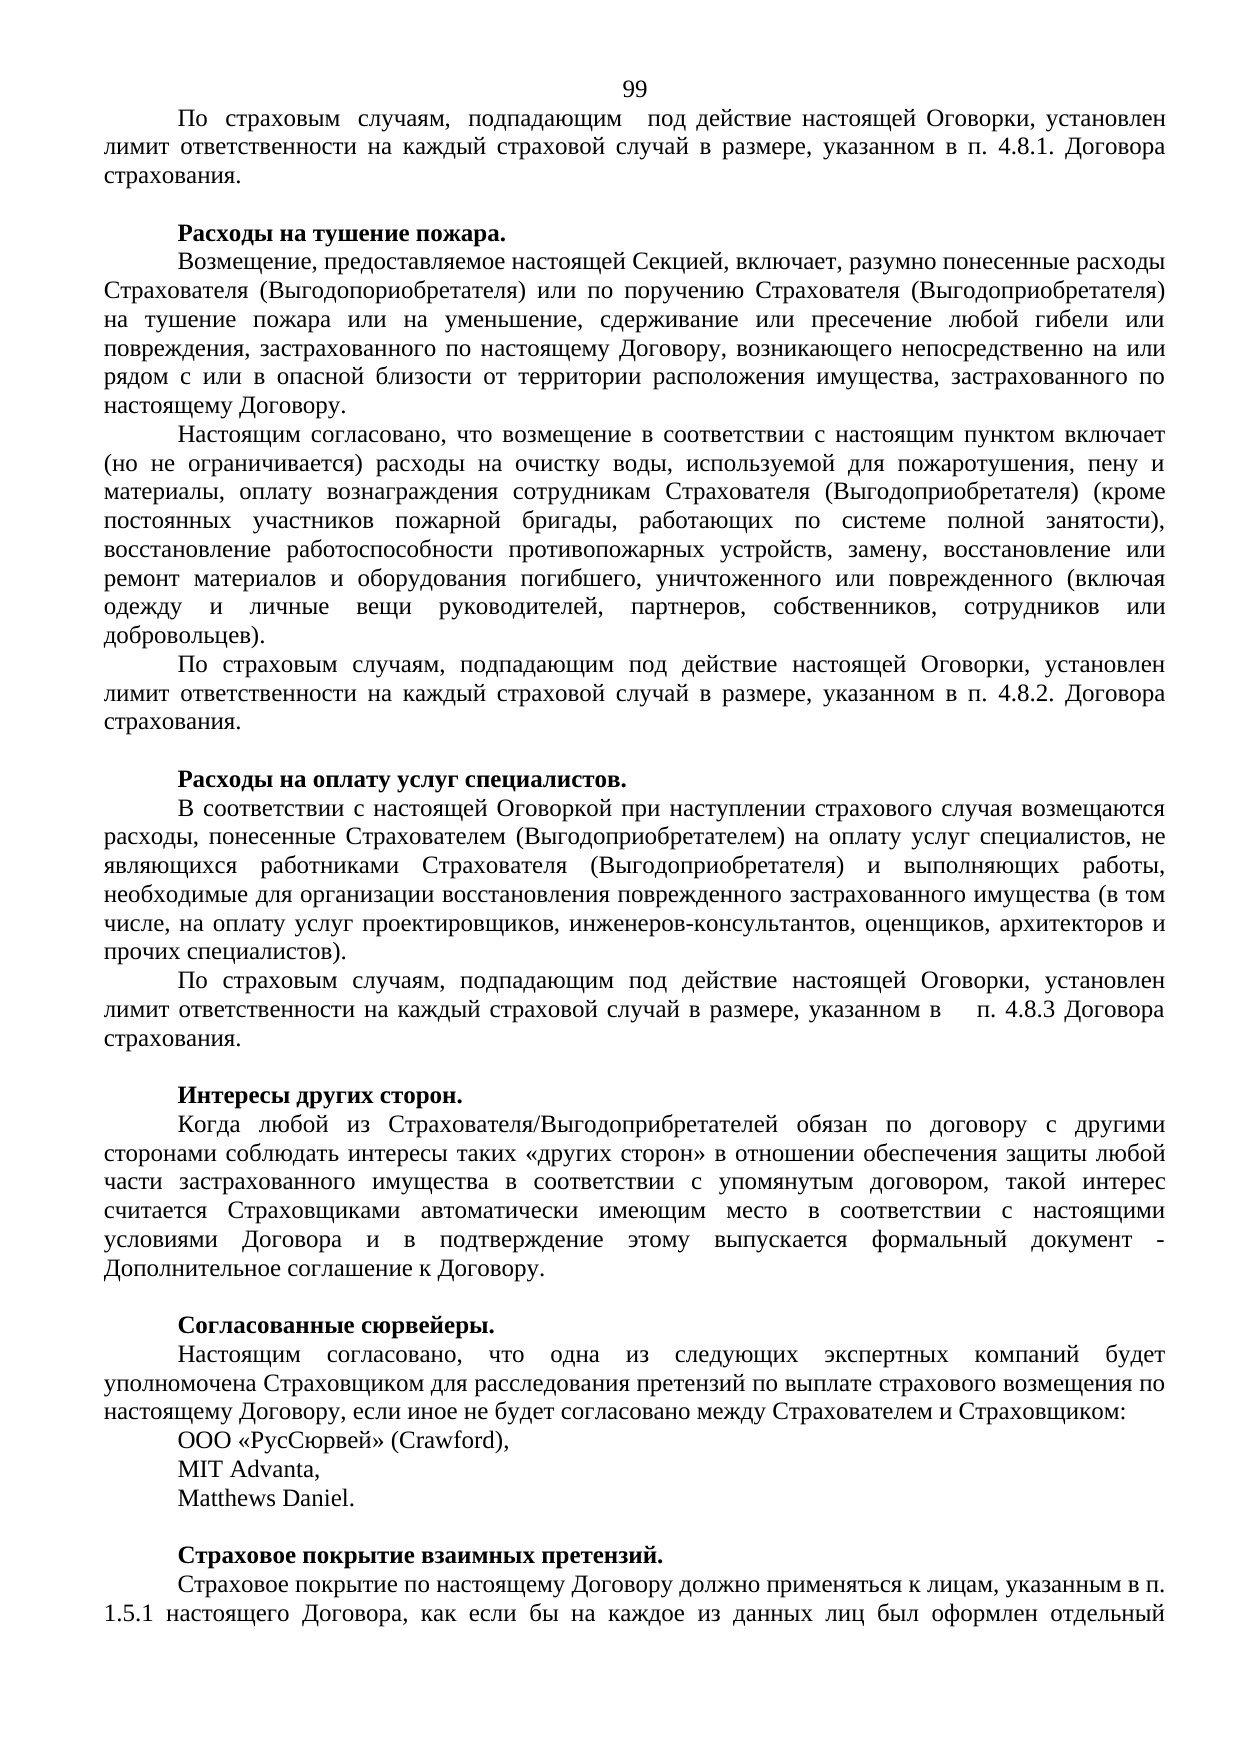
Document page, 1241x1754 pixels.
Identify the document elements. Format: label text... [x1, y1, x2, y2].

text MIT Advanta, [103, 1454, 1166, 1483]
text Интересы других сторон. [103, 1080, 1166, 1109]
text Страховое покрытие взаимных претензий. [103, 1540, 1166, 1569]
text Настоящим согласовано, что возмещение в соответствии с настоящим пунктом включает (но не ограничивается) расходы на очистку воды, используемой для пожаротушения, пену и материалы, оплату вознаграждения сотрудникам Страхователя (Выгодоприобретателя) (кроме постоянных участников пожарной бригады, работающих по системе полной занятости), восстановление работоспособности противопожарных устройств, замену, восстановление или ремонт материалов и оборудования погибшего, уничтоженного или поврежденного (включая одежду и личные вещи руководителей, партнеров, собственников, сотрудников или добровольцев). [103, 419, 1166, 649]
text По страховым случаям, подпадающим под действие настоящей Оговорки, установлен лимит ответственности на каждый страховой случай в размере, указанном в п. 4.8.3 Договора страхования. [103, 965, 1166, 1051]
text Возмещение, предоставляемое настоящей Секцией, включает, разумно понесенные расходы Страхователя (Выгодопориобретателя) или по поручению Страхователя (Выгодоприобретателя) на тушение пожара или на уменьшение, сдерживание или пресечение любой гибели или повреждения, застрахованного по настоящему Договору, возникающего непосредственно на или рядом с или в опасной близости от территории расположения имущества, застрахованного по настоящему Договору. [103, 246, 1166, 419]
text По страховым случаям, подпадающим под действие настоящей Оговорки, установлен лимит ответственности на каждый страховой случай в размере, указанном в п. 4.8.1. Договора страхования. [103, 103, 1166, 189]
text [103, 1569, 1166, 1626]
text ООО «РусСюрвей» (Crawford), [103, 1425, 1166, 1454]
text В соответствии с настоящей Оговоркой при наступлении страхового случая возмещаются расходы, понесенные Страхователем (Выгодоприобретателем) на оплату услуг специалистов, не являющихся работниками Страхователя (Выгодоприобретателя) и выполняющих работы, необходимые для организации восстановления поврежденного застрахованного имущества (в том числе, на оплату услуг проектировщиков, инженеров-консультантов, оценщиков, архитекторов и прочих специалистов). [103, 793, 1166, 965]
text Когда любой из Страхователя/Выгодоприбретателей обязан по договору с другими сторонами соблюдать интересы таких «других сторон» в отношении обеспечения защиты любой части застрахованного имущества в соответствии с упомянутым договором, такой интерес считается Страховщиками автоматически имеющим место в соответствии с настоящими условиями Договора и в подтверждение этому выпускается формальный документ - Дополнительное соглашение к Договору. [103, 1109, 1166, 1281]
text Расходы на оплату услуг специалистов. [103, 764, 1166, 793]
text Matthews Daniel. [103, 1483, 1166, 1511]
text Расходы на тушение пожара. [103, 218, 1166, 246]
text Согласованные сюрвейеры. [103, 1310, 1166, 1339]
text По страховым случаям, подпадающим под действие настоящей Оговорки, установлен лимит ответственности на каждый страховой случай в размере, указанном в п. 4.8.2. Договора страхования. [103, 649, 1166, 735]
text Настоящим согласовано, что одна из следующих экспертных компаний будет уполномочена Страховщиком для расследования претензий по выплате страхового возмещения по настоящему Договору, если иное не будет согласовано между Страхователем и Страховщиком: [103, 1339, 1166, 1425]
